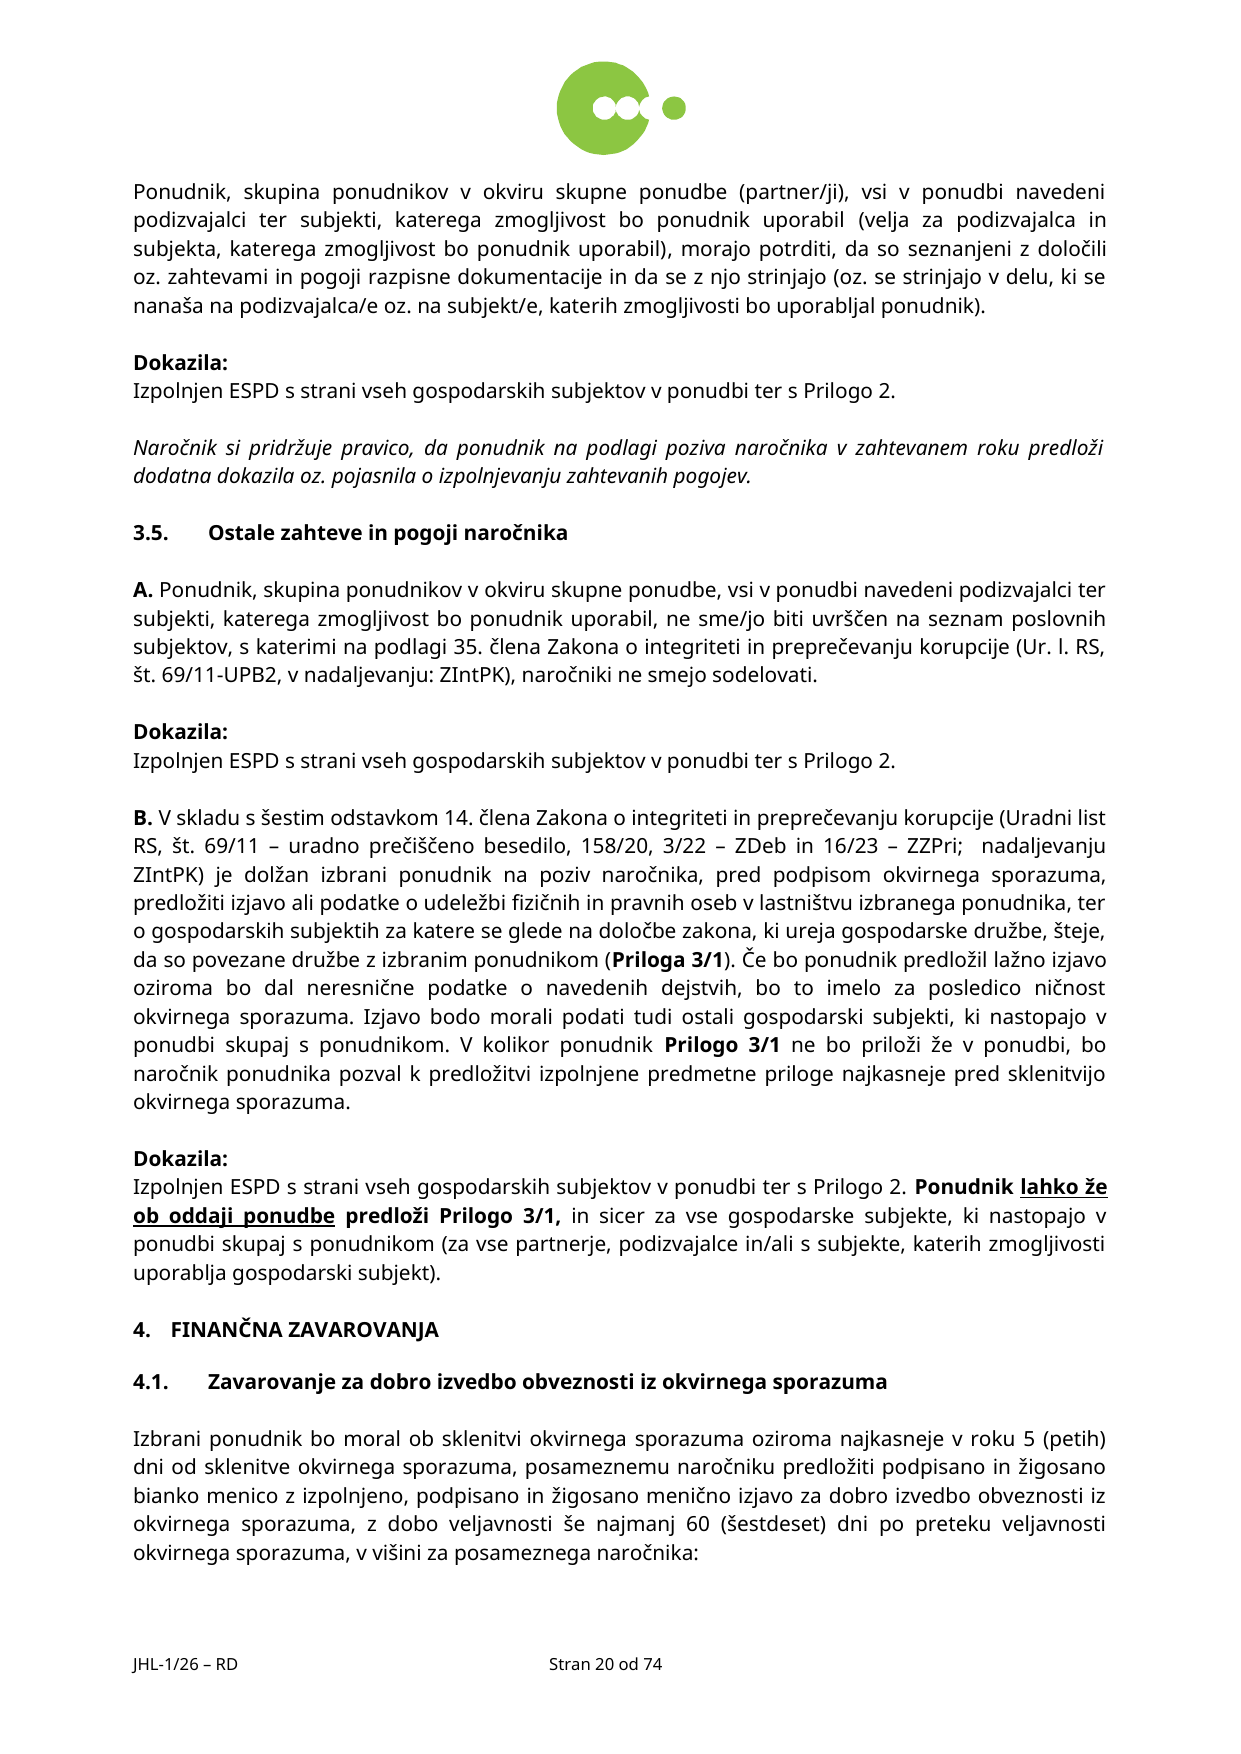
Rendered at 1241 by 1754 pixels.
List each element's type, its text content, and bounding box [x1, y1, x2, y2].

list Zavarovanje za dobro izvedbo obveznosti iz okvirnega sporazuma [133, 1367, 1107, 1396]
text A. Ponudnik, skupina ponudnikov v okviru skupne ponudbe, vsi v ponudbi navedeni podizvajalci ter subjekti, katerega zmogljivost bo ponudnik uporabil, ne sme/jo biti uvrščen na seznam poslovnih subjektov, s katerimi na podlagi 35. člena Zakona o integriteti in preprečevanju korupcije (Ur. l. RS, št. 69/11-UPB2, v nadaljevanju: ZIntPK), naročniki ne smejo sodelovati. [133, 575, 1107, 689]
list Ostale zahteve in pogoji naročnika [133, 518, 1107, 547]
text Dokazila: [133, 1144, 1107, 1172]
text Izpolnjen ESPD s strani vseh gospodarskih subjektov v ponudbi ter s Prilogo 2. [133, 376, 1107, 405]
text Izpolnjen ESPD s strani vseh gospodarskih subjektov v ponudbi ter s Prilogo 2. Ponudnik lahko že ob oddaji ponudbe predloži Prilogo 3/1, in sicer za vse gospodarske subjekte, ki nastopajo v ponudbi skupaj s ponudnikom (za vse partnerje, podizvajalce in/ali s subjekte, katerih zmogljivosti uporablja gospodarski subjekt). [133, 1172, 1107, 1286]
text Naročnik si pridržuje pravico, da ponudnik na podlagi poziva naročnika v zahtevanem roku predloži dodatna dokazila oz. pojasnila o izpolnjevanju zahtevanih pogojev. [133, 433, 1107, 490]
text Ponudnik, skupina ponudnikov v okviru skupne ponudbe (partner/ji), vsi v ponudbi navedeni podizvajalci ter subjekti, katerega zmogljivost bo ponudnik uporabil (velja za podizvajalca in subjekta, katerega zmogljivost bo ponudnik uporabil), morajo potrditi, da so seznanjeni z določili oz. zahtevami in pogoji razpisne dokumentacije in da se z njo strinjajo (oz. se strinjajo v delu, ki se nanaša na podizvajalca/e oz. na subjekt/e, katerih zmogljivosti bo uporabljal ponudnik). [133, 177, 1107, 319]
text B. V skladu s šestim odstavkom 14. člena Zakona o integriteti in preprečevanju korupcije (Uradni list RS, št. 69/11 – uradno prečiščeno besedilo, 158/20, 3/22 – ZDeb in 16/23 – ZZPri; nadaljevanju ZIntPK) je dolžan izbrani ponudnik na poziv naročnika, pred podpisom okvirnega sporazuma, predložiti izjavo ali podatke o udeležbi fizičnih in pravnih oseb v lastništvu izbranega ponudnika, ter o gospodarskih subjektih za katere se glede na določbe zakona, ki ureja gospodarske družbe, šteje, da so povezane družbe z izbranim ponudnikom (Priloga 3/1). Če bo ponudnik predložil lažno izjavo oziroma bo dal neresnične podatke o navedenih dejstvih, bo to imelo za posledico ničnost okvirnega sporazuma. Izjavo bodo morali podati tudi ostali gospodarski subjekti, ki nastopajo v ponudbi skupaj s ponudnikom. V kolikor ponudnik Prilogo 3/1 ne bo priloži že v ponudbi, bo naročnik ponudnika pozval k predložitvi izpolnjene predmetne priloge najkasneje pred sklenitvijo okvirnega sporazuma. [133, 803, 1107, 1116]
text Dokazila: [133, 348, 1107, 376]
text Dokazila: [133, 717, 1107, 746]
list FINANČNA ZAVAROVANJA [133, 1315, 1107, 1343]
text Izpolnjen ESPD s strani vseh gospodarskih subjektov v ponudbi ter s Prilogo 2. [133, 746, 1107, 774]
text Izbrani ponudnik bo moral ob sklenitvi okvirnega sporazuma oziroma najkasneje v roku 5 (petih) dni od sklenitve okvirnega sporazuma, posameznemu naročniku predložiti podpisano in žigosano bianko menico z izpolnjeno, podpisano in žigosano menično izjavo za dobro izvedbo obveznosti iz okvirnega sporazuma, z dobo veljavnosti še najmanj 60 (šestdeset) dni po preteku veljavnosti okvirnega sporazuma, v višini za posameznega naročnika: [133, 1424, 1107, 1566]
